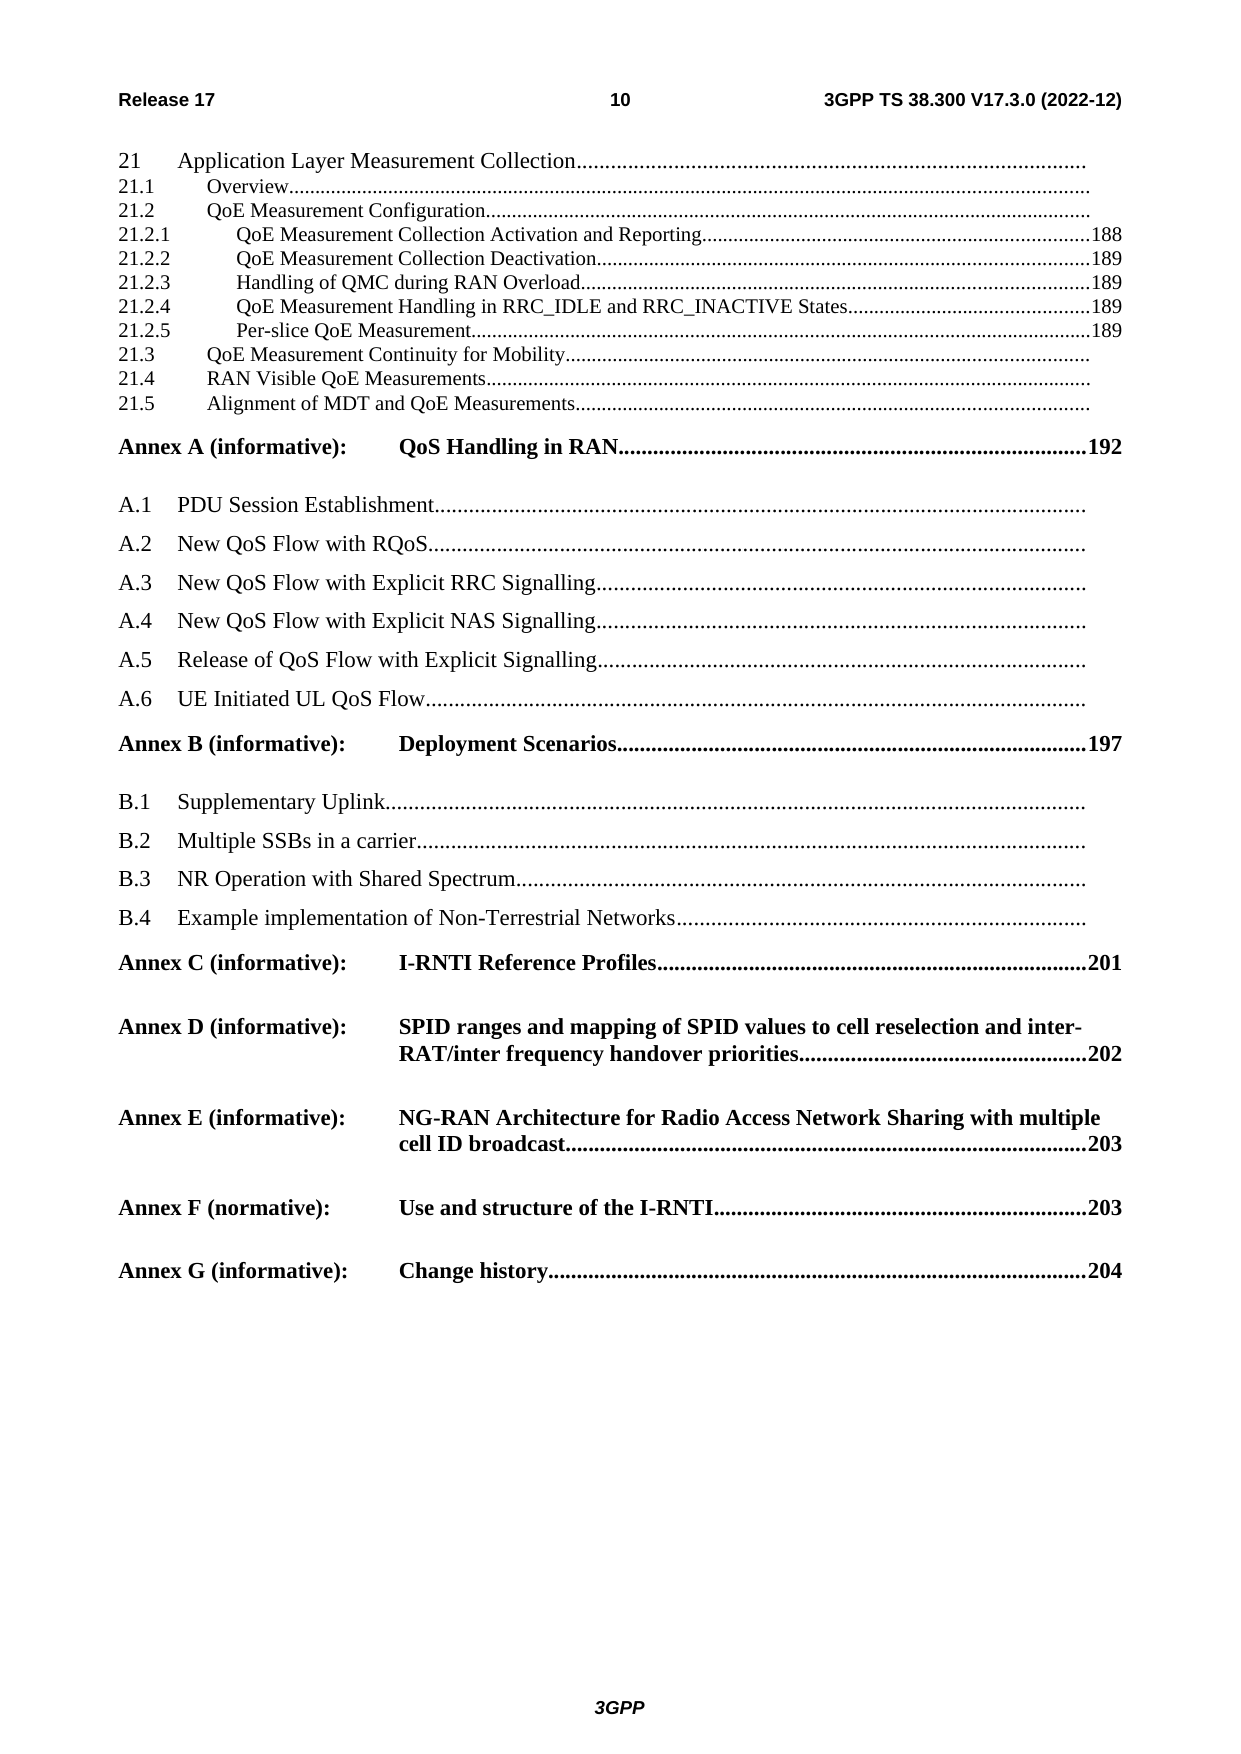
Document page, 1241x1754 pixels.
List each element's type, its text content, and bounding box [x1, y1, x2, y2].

text 21.2 QoE Measurement Configuration 188 [118, 198, 1078, 222]
text A.6 UE Initiated UL QoS Flow 195 [118, 685, 1078, 711]
text Annex F (normative): Use and structure of the I-RNTI 203 [118, 1194, 1122, 1220]
text B.1 Supplementary Uplink 197 [118, 788, 1078, 814]
text 21.2.4 QoE Measurement Handling in RRC_IDLE and RRC_INACTIVE States 189 [118, 294, 1122, 318]
text 21.5 Alignment of MDT and QoE Measurements 191 [118, 390, 1078, 414]
text Annex B (informative): Deployment Scenarios 197 [118, 730, 1122, 757]
text 21.4 RAN Visible QoE Measurements 190 [118, 366, 1078, 390]
text 21.2.5 Per-slice QoE Measurement 189 [118, 318, 1122, 342]
text A.2 New QoS Flow with RQoS 192 [118, 530, 1078, 556]
text B.2 Multiple SSBs in a carrier 197 [118, 827, 1078, 853]
text 21.2.3 Handling of QMC during RAN Overload 189 [118, 270, 1122, 294]
text A.1 PDU Session Establishment 192 [118, 491, 1078, 517]
text B.4 Example implementation of Non-Terrestrial Networks 198 [118, 904, 1078, 931]
text 21.3 QoE Measurement Continuity for Mobility 190 [118, 342, 1078, 366]
text Annex E (informative): NG-RAN Architecture for Radio Access Network Sharing with multiple cell ID broadcast 203 [118, 1103, 1122, 1156]
text 21.1 Overview 188 [118, 174, 1078, 198]
text Annex G (informative): Change history 204 [118, 1258, 1122, 1284]
text Annex C (informative): I-RNTI Reference Profiles 201 [118, 949, 1122, 976]
text Annex D (informative): SPID ranges and mapping of SPID values to cell reselection and inter-RAT/inter frequency handover priorities 202 [118, 1013, 1122, 1066]
text B.3 NR Operation with Shared Spectrum 198 [118, 866, 1078, 892]
text 21.2.2 QoE Measurement Collection Deactivation 189 [118, 246, 1122, 270]
text 21 Application Layer Measurement Collection 188 [118, 147, 1078, 174]
text Annex A (informative): QoS Handling in RAN 192 [118, 433, 1122, 459]
text A.4 New QoS Flow with Explicit NAS Signalling 194 [118, 607, 1078, 634]
text 21.2.1 QoE Measurement Collection Activation and Reporting 188 [118, 222, 1122, 246]
text A.5 Release of QoS Flow with Explicit Signalling 195 [118, 646, 1078, 673]
text A.3 New QoS Flow with Explicit RRC Signalling 193 [118, 568, 1078, 595]
